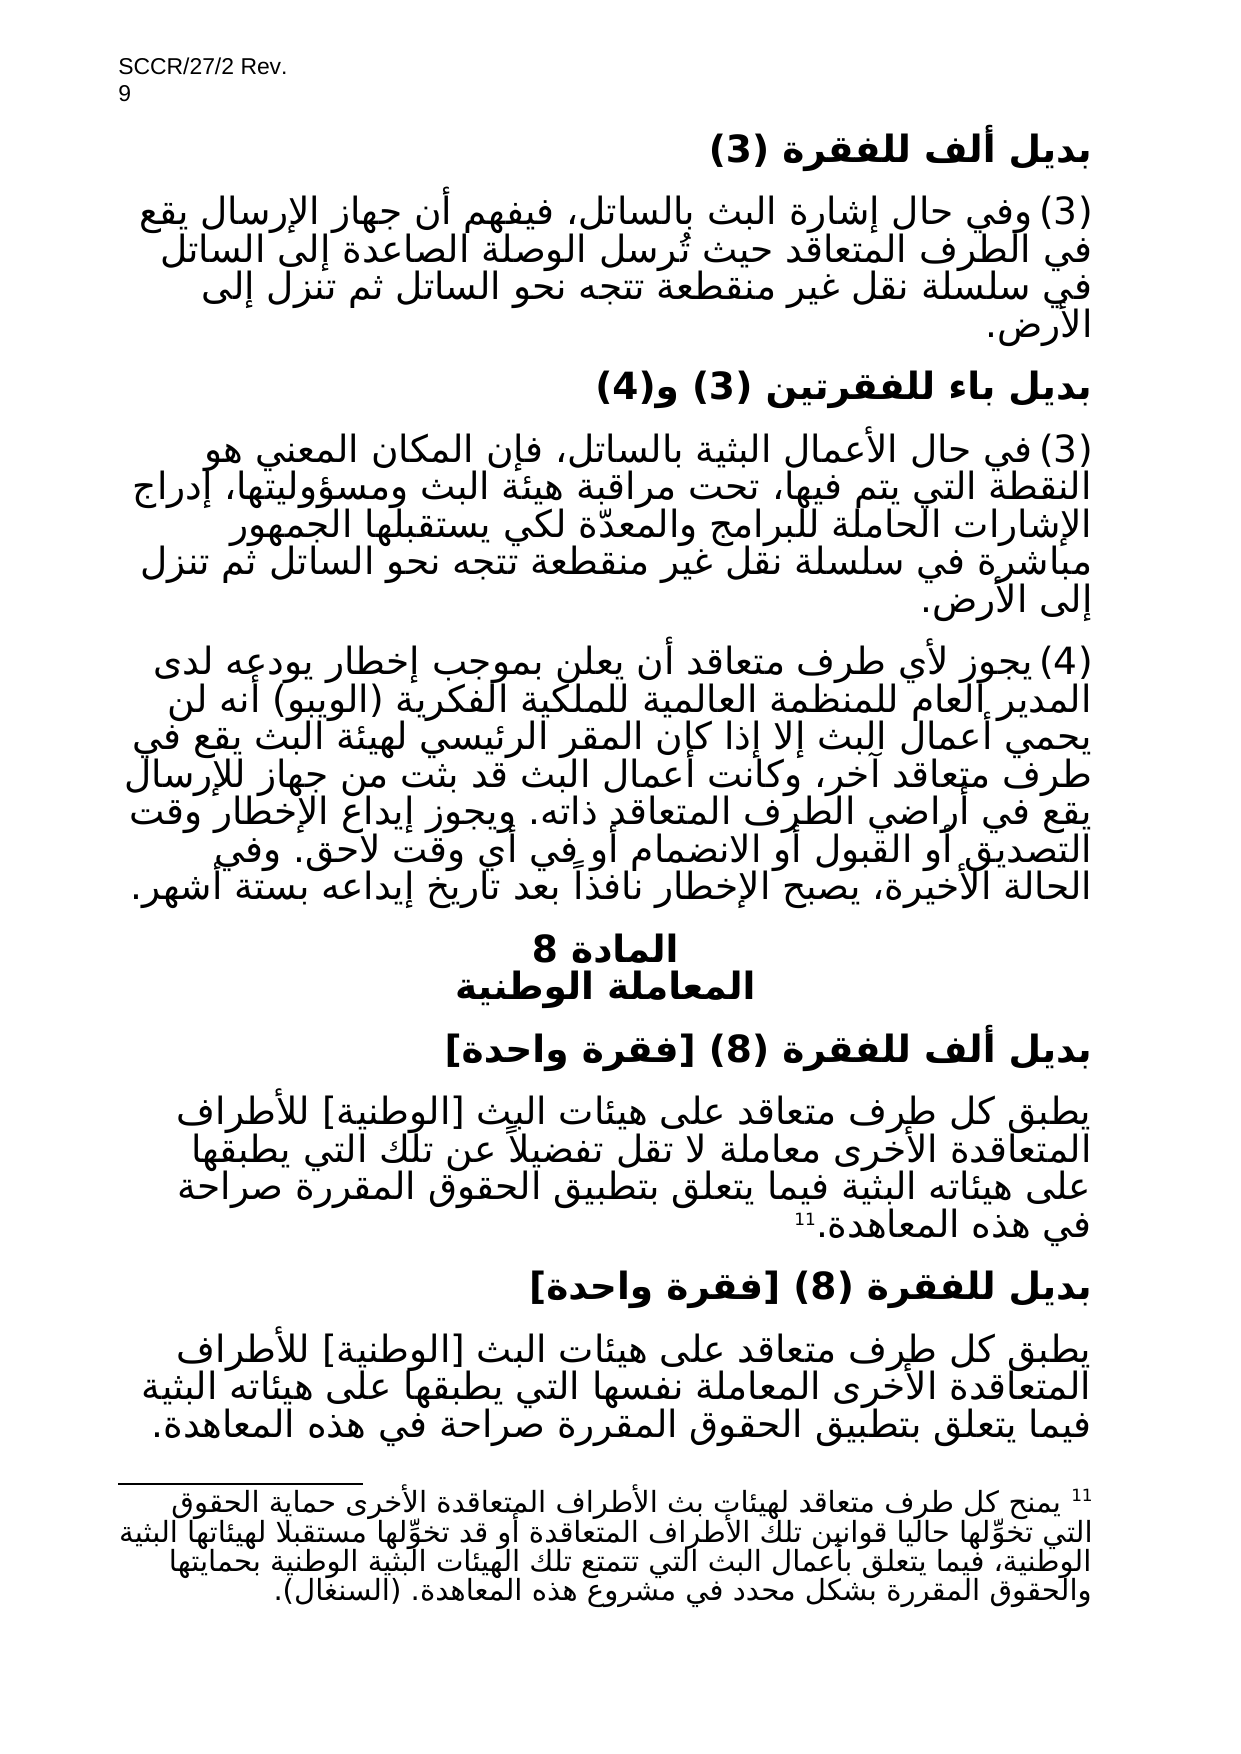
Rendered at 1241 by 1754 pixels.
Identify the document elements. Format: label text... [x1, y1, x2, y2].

text يطبق كل طرف متعاقد على هيئات البث [الوطنية] للأطراف المتعاقدة الأخرى معاملة لا تقل تفضيلاً عن تلك التي يطبقها على هيئاته البثية فيما يتعلق بتطبيق الحقوق المقررة صراحة في هذه المعاهدة. [118, 1095, 1092, 1245]
text بديل للفقرة (8) [فقرة واحدة] [899, 1270, 1092, 1307]
text بديل للفقرة (8) [فقرة واحدة] [118, 1270, 970, 1307]
text بديل ألف للفقرة (8) [فقرة واحدة] [118, 1032, 1092, 1070]
text (3) وفي حال إشارة البث بالساتل، فيفهم أن جهاز الإرسال يقع في الطرف المتعاقد حيث تُرسل الوصلة الصاعدة إلى الساتل في سلسلة نقل غير منقطعة تتجه نحو الساتل ثم تنزل إلى الأرض. [118, 195, 1093, 345]
text بديل ألف للفقرة (3) [118, 132, 1092, 170]
text بديل باء للفقرتين (3) و(4) [118, 370, 909, 407]
text يطبق كل طرف متعاقد على هيئات البث [الوطنية] للأطراف المتعاقدة الأخرى المعاملة نفسها التي يطبقها على هيئاته البثية فيما يتعلق بتطبيق الحقوق المقررة صراحة في هذه المعاهدة. [118, 1332, 1092, 1445]
text المادة 8 [118, 932, 1092, 970]
text (3) في حال الأعمال البثية بالساتل، فإن المكان المعني هو النقطة التي يتم فيها، تحت مراقبة هيئة البث ومسؤوليتها، إدراج الإشارات الحاملة للبرامج والمعدّة لكي يستقبلها الجمهور مباشرة في سلسلة نقل غير منقطعة تتجه نحو الساتل ثم تنزل إلى الأرض. [118, 432, 1093, 620]
text بديل باء للفقرتين (3) و(4) [839, 370, 1092, 407]
text المعاملة الوطنية [118, 970, 571, 1007]
text (4) يجوز لأي طرف متعاقد أن يعلن بموجب إخطار يودعه لدى المدير العام للمنظمة العالمية للملكية الفكرية (الويبو) أنه لن يحمي أعمال البث إلا إذا كان المقر الرئيسي لهيئة البث يقع في طرف متعاقد آخر، وكانت أعمال البث قد بثت من جهاز للإرسال يقع في أراضي الطرف المتعاقد ذاته. ويجوز إيداع الإخطار وقت التصديق أو القبول أو الانضمام أو في أي وقت لاحق. وفي الحالة الأخيرة، يصبح الإخطار نافذاً بعد تاريخ إيداعه بستة أشهر. [118, 645, 1093, 907]
text المعاملة الوطنية [557, 970, 1092, 1007]
